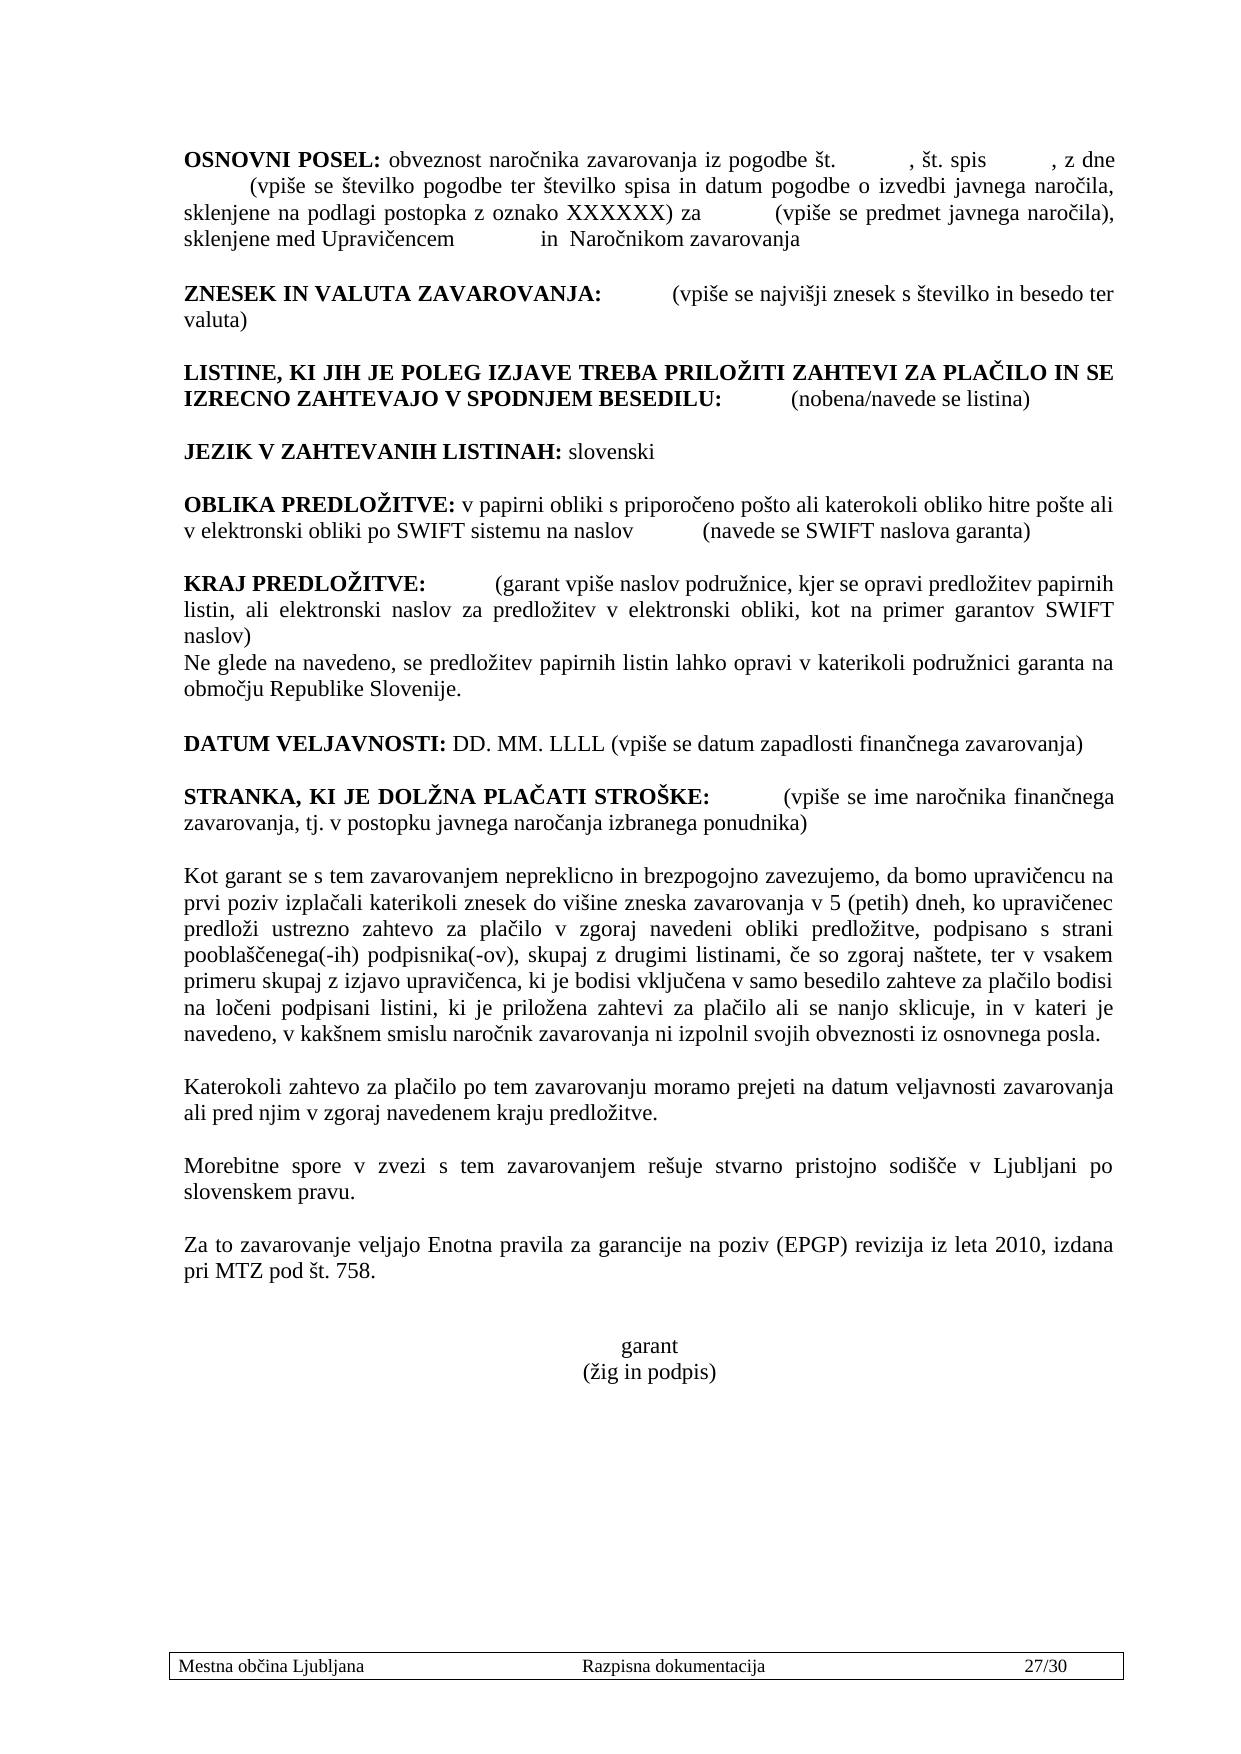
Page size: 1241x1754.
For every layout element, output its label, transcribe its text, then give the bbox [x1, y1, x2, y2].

text OSNOVNI POSEL: obveznost naročnika zavarovanja iz pogodbe št. , št. spis , z dne (vpiše se številko pogodbe ter številko spisa in datum pogodbe o izvedbi javnega naročila, sklenjene na podlagi postopka z oznako XXXXXX) za (vpiše se predmet javnega naročila), sklenjene med Upravičencem in Naročnikom zavarovanja [184, 146, 1115, 251]
text (žig in podpis) [184, 1358, 1115, 1384]
text Kot garant se s tem zavarovanjem nepreklicno in brezpogojno zavezujemo, da bomo upravičencu na prvi poziv izplačali katerikoli znesek do višine zneska zavarovanja v 5 (petih) dneh, ko upravičenec predloži ustrezno zahtevo za plačilo v zgoraj navedeni obliki predložitve, podpisano s strani pooblaščenega(-ih) podpisnika(-ov), skupaj z drugimi listinami, če so zgoraj naštete, ter v vsakem primeru skupaj z izjavo upravičenca, ki je bodisi vključena v samo besedilo zahteve za plačilo bodisi na ločeni podpisani listini, ki je priložena zahtevi za plačilo ali se nanjo sklicuje, in v kateri je navedeno, v kakšnem smislu naročnik zavarovanja ni izpolnil svojih obveznosti iz osnovnega posla. [184, 862, 1115, 1047]
text Morebitne spore v zvezi s tem zavarovanjem rešuje stvarno pristojno sodišče v Ljubljani po slovenskem pravu. [184, 1152, 1115, 1205]
text JEZIK V ZAHTEVANIH LISTINAH: slovenski [184, 438, 1115, 464]
text Ne glede na navedeno, se predložitev papirnih listin lahko opravi v katerikoli podružnici garanta na območju Republike Slovenije. [184, 649, 1115, 702]
text KRAJ PREDLOŽITVE: (garant vpiše naslov podružnice, kjer se opravi predložitev papirnih listin, ali elektronski naslov za predložitev v elektronski obliki, kot na primer garantov SWIFT naslov) [184, 570, 1115, 649]
text LISTINE, KI JIH JE POLEG IZJAVE TREBA PRILOŽITI ZAHTEVI ZA PLAČILO IN SE IZRECNO ZAHTEVAJO V SPODNJEM BESEDILU: (nobena/navede se listina) [184, 359, 1115, 412]
text STRANKA, KI JE DOLŽNA PLAČATI STROŠKE: (vpiše se ime naročnika finančnega zavarovanja, tj. v postopku javnega naročanja izbranega ponudnika) [184, 783, 1115, 836]
text OBLIKA PREDLOŽITVE: v papirni obliki s priporočeno pošto ali katerokoli obliko hitre pošte ali v elektronski obliki po SWIFT sistemu na naslov (navede se SWIFT naslova garanta) [184, 491, 1115, 543]
text Katerokoli zahtevo za plačilo po tem zavarovanju moramo prejeti na datum veljavnosti zavarovanja ali pred njim v zgoraj navedenem kraju predložitve. [184, 1073, 1115, 1126]
text ZNESEK IN VALUTA ZAVAROVANJA: (vpiše se najvišji znesek s številko in besedo ter valuta) [184, 280, 1115, 333]
text Za to zavarovanje veljajo Enotna pravila za garancije na poziv (EPGP) revizija iz leta 2010, izdana pri MTZ pod št. 758. [184, 1231, 1115, 1284]
text DATUM VELJAVNOSTI: DD. MM. LLLL (vpiše se datum zapadlosti finančnega zavarovanja) [184, 730, 1115, 757]
text garant [184, 1332, 1115, 1358]
